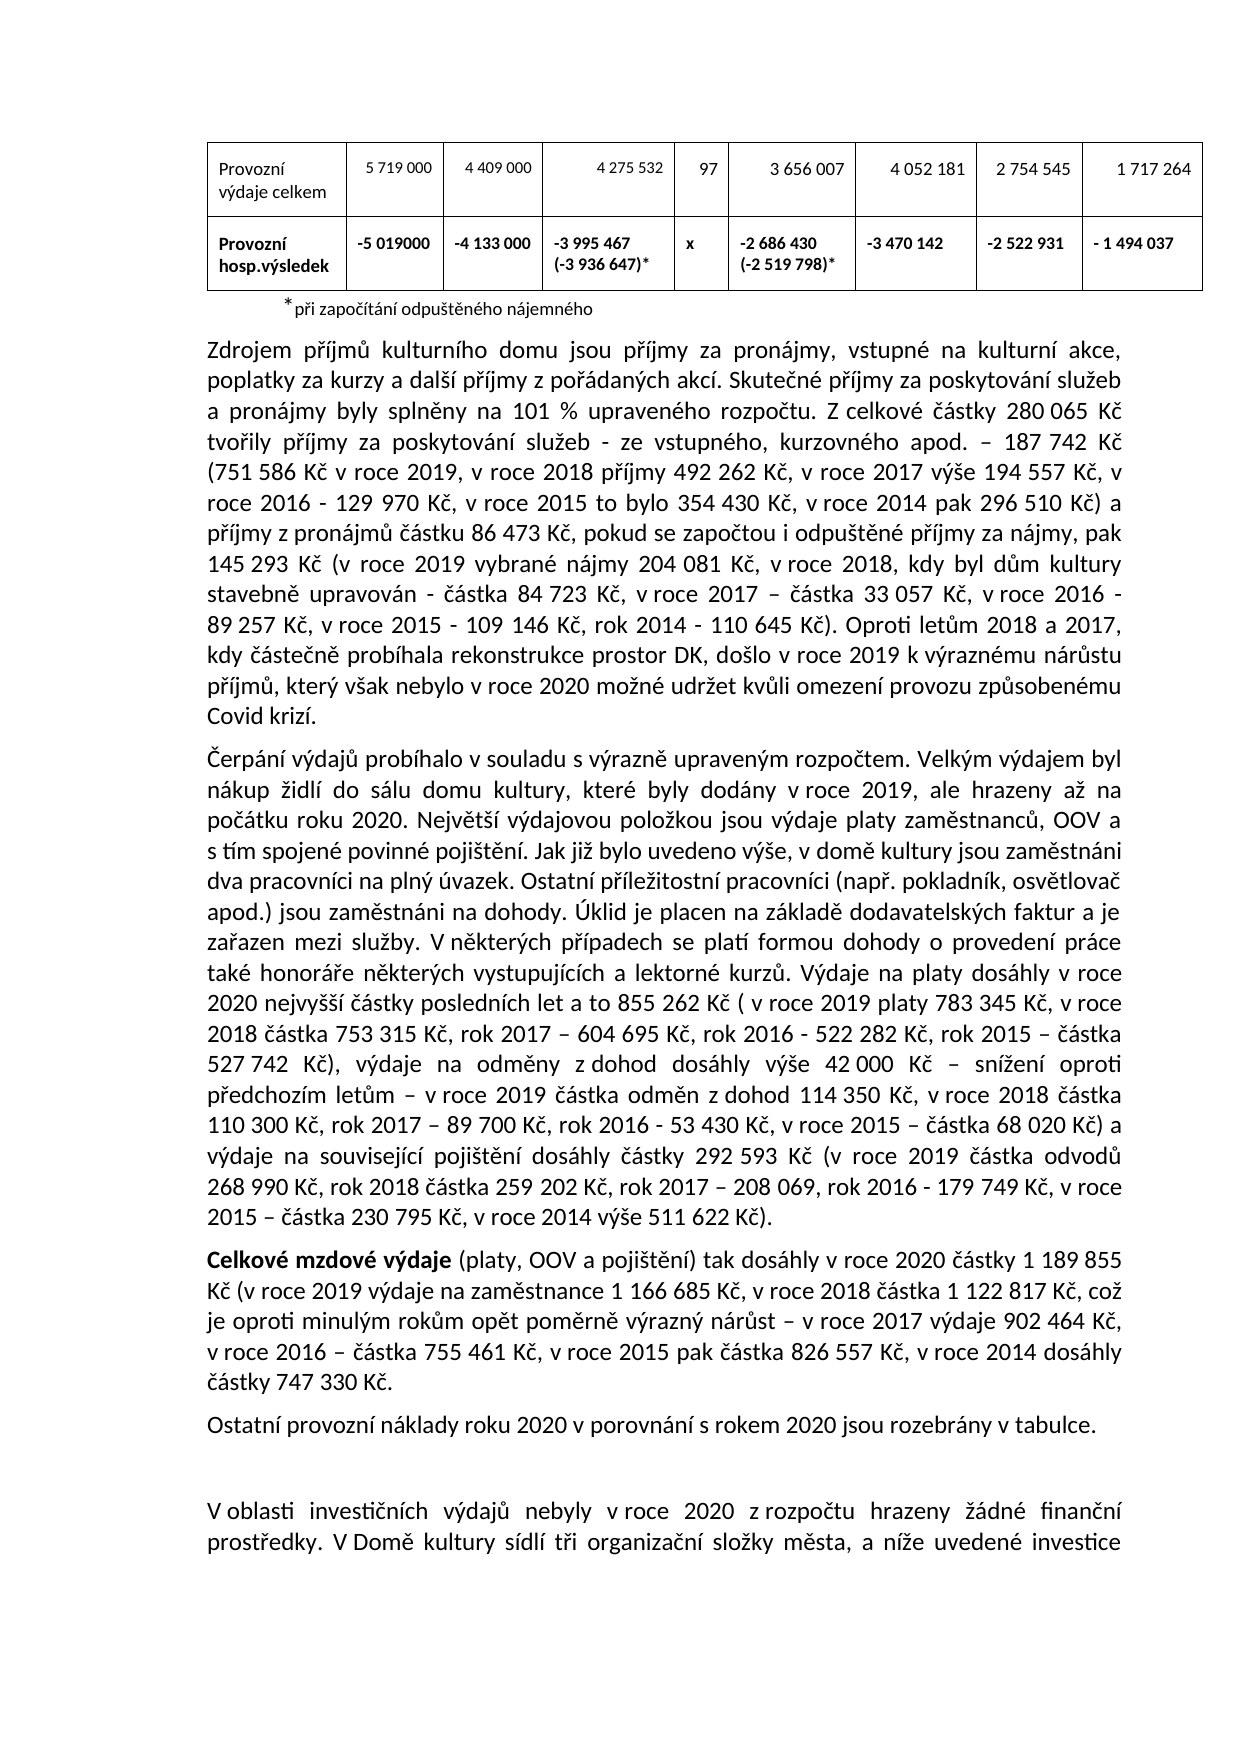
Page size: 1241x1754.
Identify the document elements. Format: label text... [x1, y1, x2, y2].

table_cell x [675, 217, 728, 290]
text Zdrojem příjmů kulturního domu jsou příjmy za pronájmy, vstupné na kulturní akce, poplatky za kurzy a další příjmy z pořádaných akcí. Skutečné příjmy za poskytování služeb a pronájmy byly splněny na 101 % upraveného rozpočtu. Z celkové částky 280 065 Kč tvořily příjmy za poskytování služeb - ze vstupného, kurzovného apod. – 187 742 Kč (751 586 Kč v roce 2019, v roce 2018 příjmy 492 262 Kč, v roce 2017 výše 194 557 Kč, v roce 2016 - 129 970 Kč, v roce 2015 to bylo 354 430 Kč, v roce 2014 pak 296 510 Kč) a příjmy z pronájmů částku 86 473 Kč, pokud se započtou i odpuštěné příjmy za nájmy, pak 145 293 Kč (v roce 2019 vybrané nájmy 204 081 Kč, v roce 2018, kdy byl dům kultury stavebně upravován - částka 84 723 Kč, v roce 2017 – částka 33 057 Kč, v roce 2016 - 89 257 Kč, v roce 2015 - 109 146 Kč, rok 2014 - 110 645 Kč). Oproti letům 2018 a 2017, kdy částečně probíhala rekonstrukce prostor DK, došlo v roce 2019 k výraznému nárůstu příjmů, který však nebylo v roce 2020 možné udržet kvůli omezení provozu způsobenému Covid krizí. [207, 334, 1122, 731]
table_cell Provozní výdaje celkem [208, 143, 346, 216]
table_cell 97 [675, 143, 728, 216]
table_cell -5 019000 [347, 217, 443, 290]
table_cell Provozní hosp.výsledek [208, 217, 346, 290]
text Čerpání výdajů probíhalo v souladu s výrazně upraveným rozpočtem. Velkým výdajem byl nákup židlí do sálu domu kultury, které byly dodány v roce 2019, ale hrazeny až na počátku roku 2020. Největší výdajovou položkou jsou výdaje platy zaměstnanců, OOV a s tím spojené povinné pojištění. Jak již bylo uvedeno výše, v domě kultury jsou zaměstnáni dva pracovníci na plný úvazek. Ostatní příležitostní pracovníci (např. pokladník, osvětlovač apod.) jsou zaměstnáni na dohody. Úklid je placen na základě dodavatelských faktur a je zařazen mezi služby. V některých případech se platí formou dohody o provedení práce také honoráře některých vystupujících a lektorné kurzů. Výdaje na platy dosáhly v roce 2020 nejvyšší částky posledních let a to 855 262 Kč ( v roce 2019 platy 783 345 Kč, v roce 2018 částka 753 315 Kč, rok 2017 – 604 695 Kč, rok 2016 - 522 282 Kč, rok 2015 – částka 527 742 Kč), výdaje na odměny z dohod dosáhly výše 42 000 Kč – snížení oproti předchozím letům – v roce 2019 částka odměn z dohod 114 350 Kč, v roce 2018 částka 110 300 Kč, rok 2017 – 89 700 Kč, rok 2016 - 53 430 Kč, v roce 2015 – částka 68 020 Kč) a výdaje na související pojištění dosáhly částky 292 593 Kč (v roce 2019 částka odvodů 268 990 Kč, rok 2018 částka 259 202 Kč, rok 2017 – 208 069, rok 2016 - 179 749 Kč, v roce 2015 – částka 230 795 Kč, v roce 2014 výše 511 622 Kč). [207, 743, 1122, 1232]
text Celkové mzdové výdaje (platy, OOV a pojištění) tak dosáhly v roce 2020 částky 1 189 855 Kč (v roce 2019 výdaje na zaměstnance 1 166 685 Kč, v roce 2018 částka 1 122 817 Kč, což je oproti minulým rokům opět poměrně výrazný nárůst – v roce 2017 výdaje 902 464 Kč, v roce 2016 – částka 755 461 Kč, v roce 2015 pak částka 826 557 Kč, v roce 2014 dosáhly částky 747 330 Kč. [207, 1244, 1122, 1397]
list *při započítání odpuštěného nájemného [282, 291, 1122, 322]
table_cell -4 133 000 [444, 217, 542, 290]
table_cell 4 052 181 [856, 143, 976, 216]
table_cell -2 686 430 (-2 519 798)* [729, 217, 855, 290]
table_cell 1 717 264 [1083, 143, 1202, 216]
table_cell -3 995 467 (-3 936 647)* [543, 217, 674, 290]
table_cell 2 754 545 [977, 143, 1082, 216]
table_cell 5 719 000 [347, 143, 443, 216]
table_cell 4 275 532 [543, 143, 674, 216]
table_cell -2 522 931 [977, 217, 1082, 290]
table_cell 4 409 000 [444, 143, 542, 216]
table_cell 3 656 007 [729, 143, 855, 216]
text Ostatní provozní náklady roku 2020 v porovnání s rokem 2020 jsou rozebrány v tabulce. [207, 1409, 1122, 1440]
table_cell - 1 494 037 [1083, 217, 1202, 290]
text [207, 1495, 1122, 1556]
table_cell -3 470 142 [856, 217, 976, 290]
